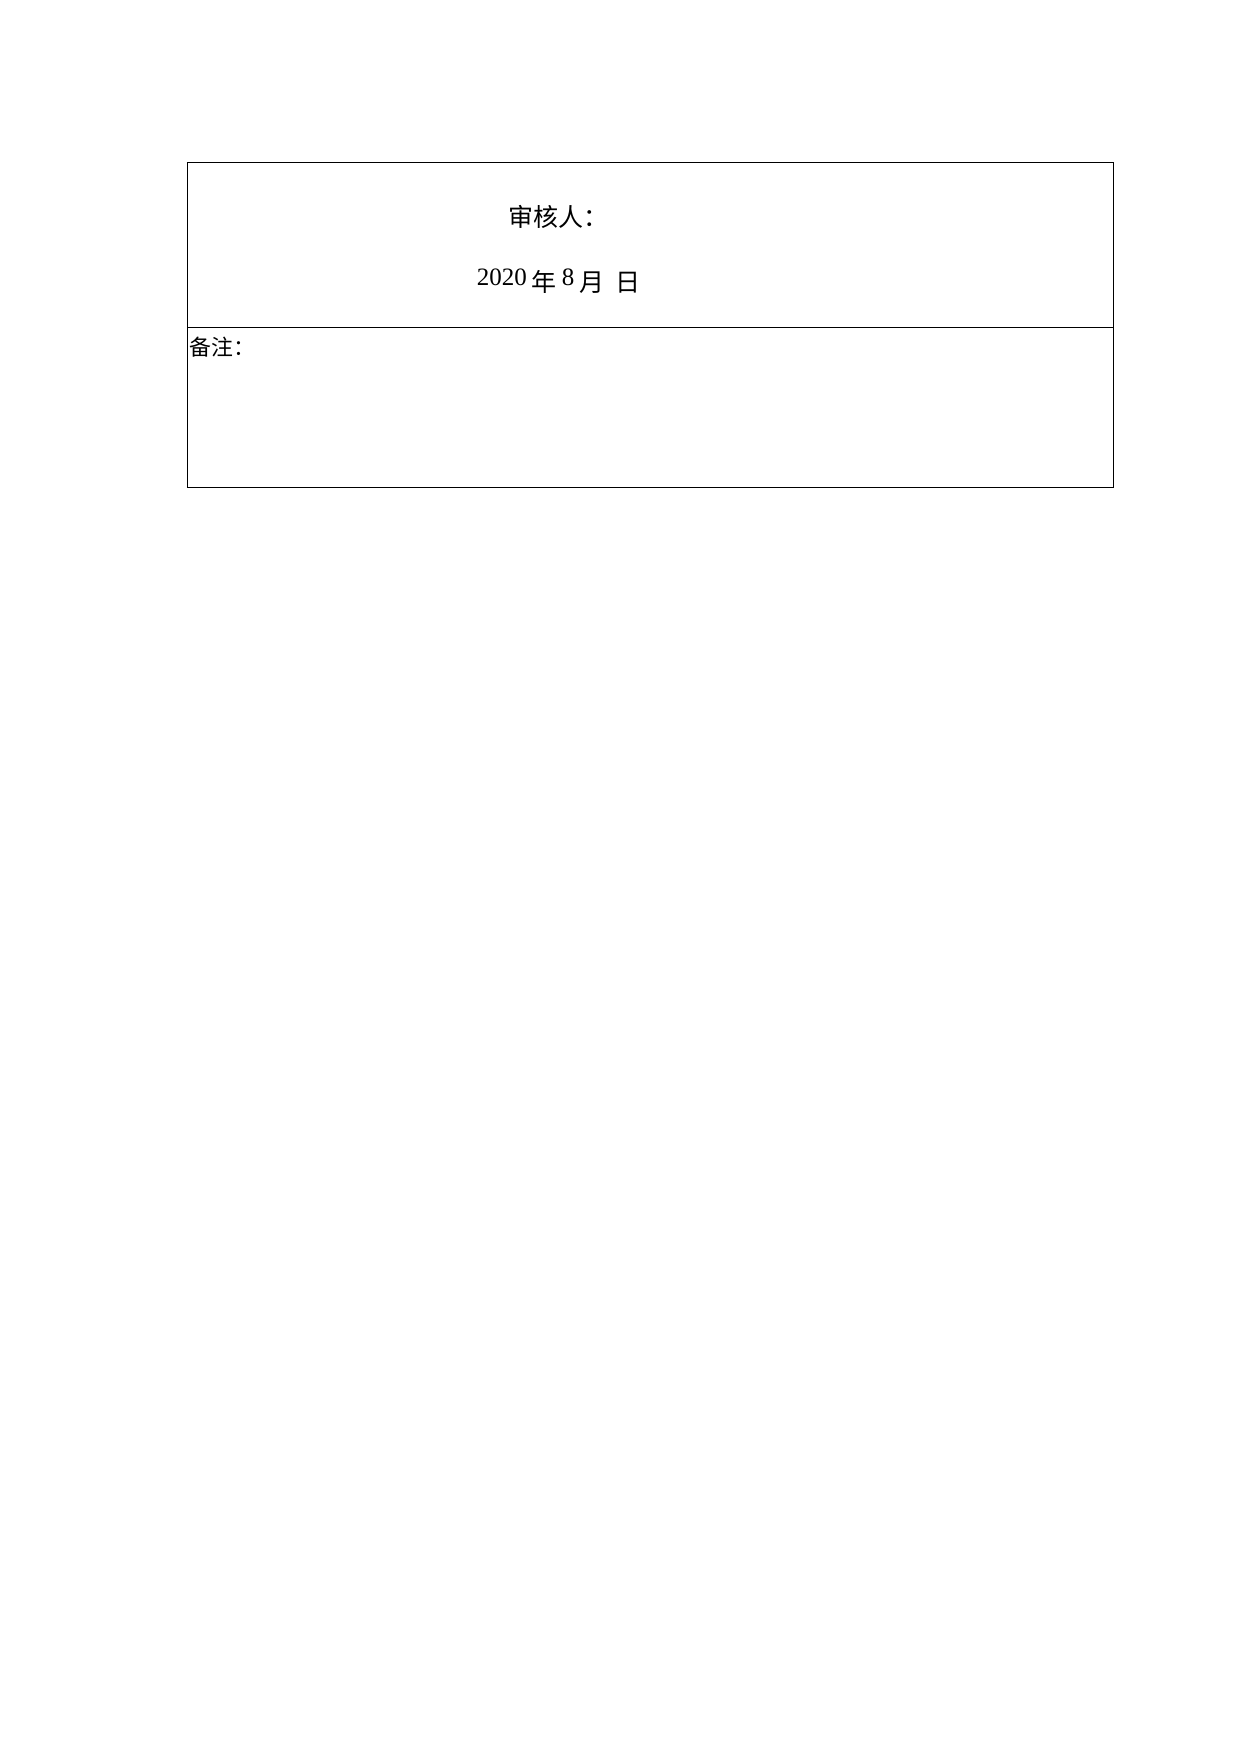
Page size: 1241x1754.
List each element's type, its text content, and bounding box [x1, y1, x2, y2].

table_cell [188, 163, 1113, 327]
table_cell 备注： [188, 328, 1113, 487]
